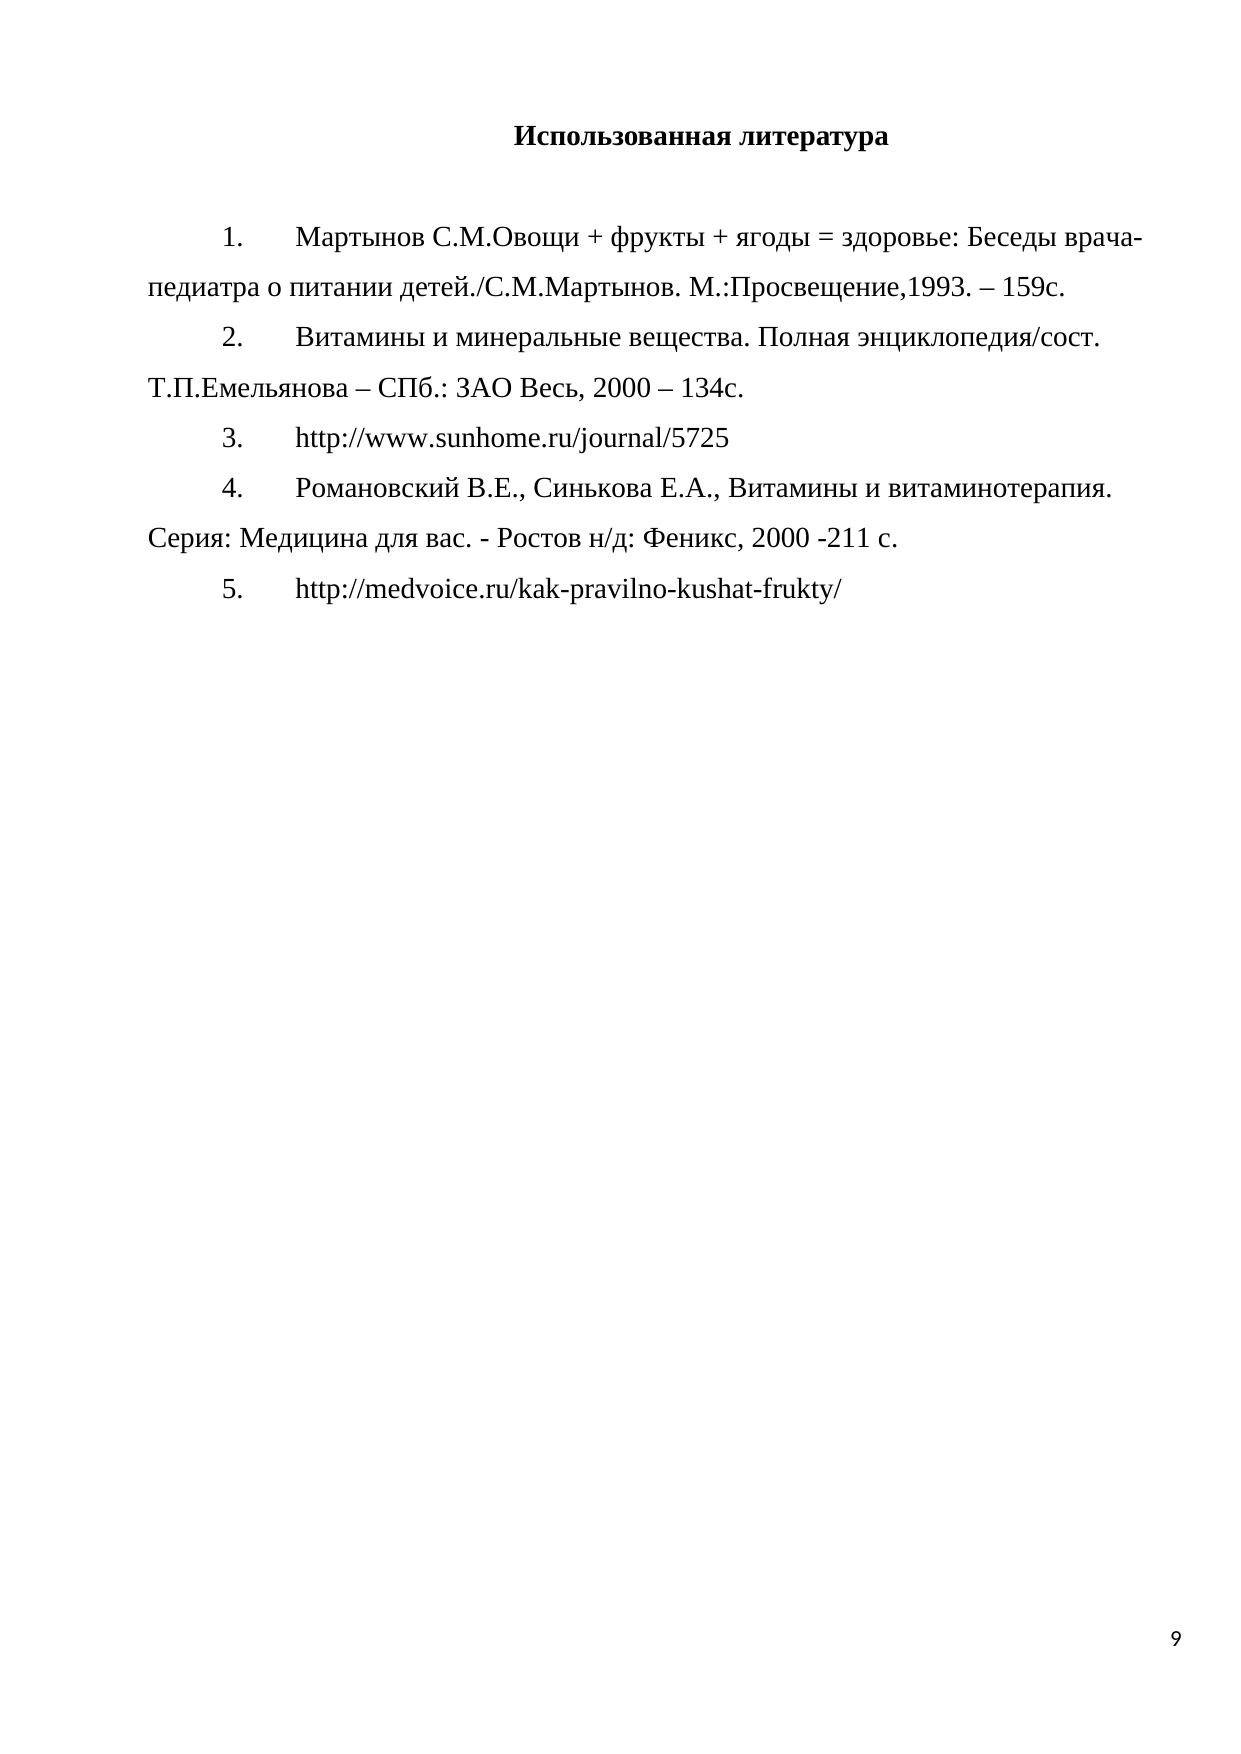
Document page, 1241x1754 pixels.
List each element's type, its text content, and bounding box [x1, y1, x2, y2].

list http://medvoice.ru/kak-pravilno-kushat-frukty/ [148, 571, 1181, 604]
list Романовский В.Е., Синькова Е.А., Витамины и витаминотерапия. Серия: Медицина для вас. - Ростов н/д: Феникс, 2000 -211 с. [148, 470, 1181, 554]
list Витамины и минеральные вещества. Полная энциклопедия/сост. Т.П.Емельянова – СПб.: ЗАО Весь, 2000 – 134с. [148, 319, 1181, 403]
list Мартынов С.М.Овощи + фрукты + ягоды = здоровье: Беседы врача-педиатра о питании детей./С.М.Мартынов. М.:Просвещение,1993. – 159с. [148, 219, 1181, 303]
list http://www.sunhome.ru/journal/5725 [148, 420, 1181, 453]
text Использованная литература [148, 118, 1181, 152]
